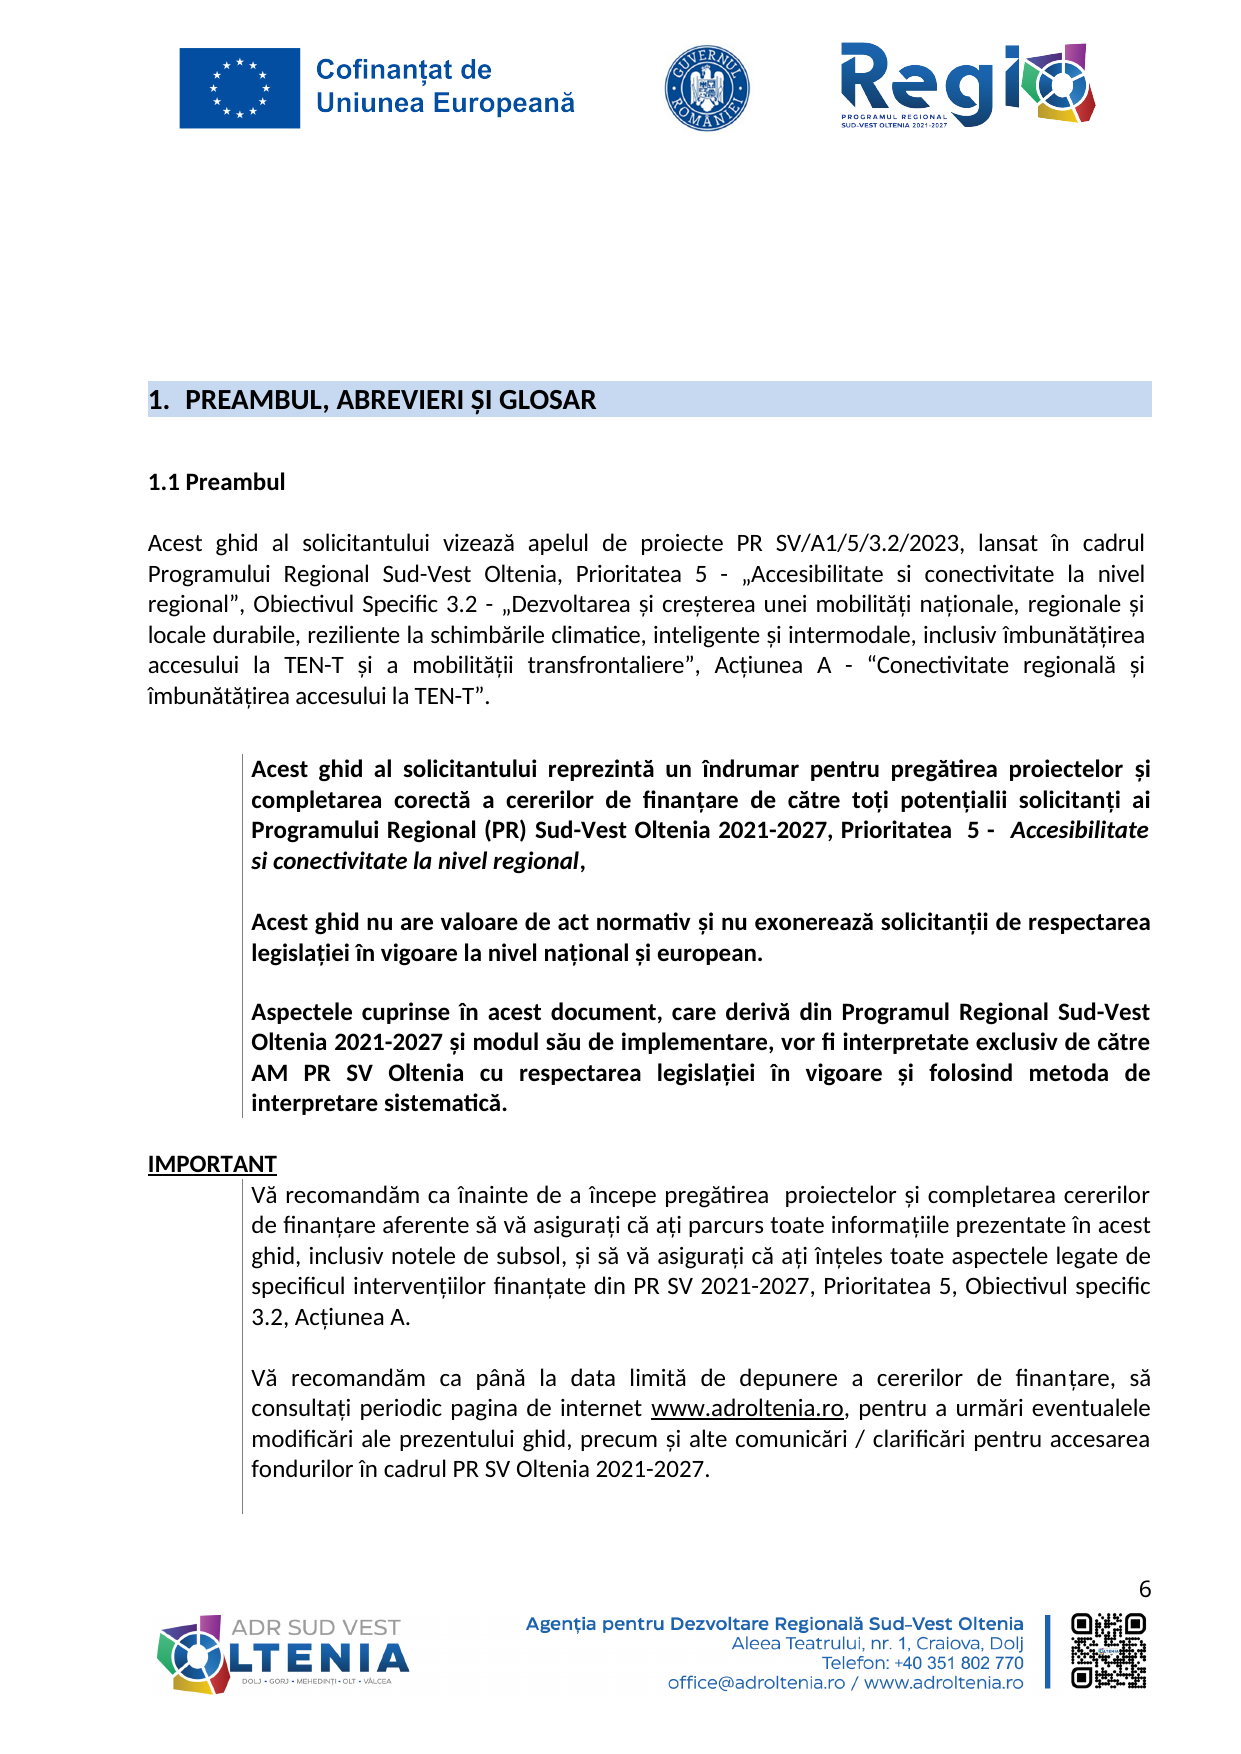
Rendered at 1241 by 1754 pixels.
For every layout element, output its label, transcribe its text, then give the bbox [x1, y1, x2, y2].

text IMPORTANT [148, 1148, 1152, 1179]
text Acest ghid al solicitantului reprezintă un îndrumar pentru pregătirea proiectelor şi completarea corectă a cererilor de finanţare de către toți potențialii solicitanţi ai Programului Regional (PR) Sud-Vest Oltenia 2021-2027, Prioritatea 5 - Accesibilitate si conectivitate la nivel regional, [242, 753, 1152, 876]
text Acest ghid nu are valoare de act normativ şi nu exonerează solicitanţii de respectarea legislaţiei în vigoare la nivel naţional şi european. [243, 906, 1152, 967]
text Aspectele cuprinse în acest document, care derivă din Programul Regional Sud-Vest Oltenia 2021-2027 și modul său de implementare, vor fi interpretate exclusiv de către AM PR SV Oltenia cu respectarea legislației în vigoare și folosind metoda de interpretare sistematică. [243, 996, 1152, 1118]
picture [147, 1604, 1151, 1701]
text Vă recomandăm ca înainte de a începe pregătirea proiectelor și completarea cererilor de finanțare aferente să vă asiguraţi că aţi parcurs toate informaţiile prezentate în acest ghid, inclusiv notele de subsol, şi să vă asigurați că aţi înţeles toate aspectele legate de specificul intervenţiilor finanţate din PR SV 2021-2027, Prioritatea 5, Obiectivul specific 3.2, Acţiunea A. [243, 1179, 1152, 1331]
picture [660, 43, 755, 133]
text Acest ghid al solicitantului vizează apelul de proiecte PR SV/A1/5/3.2/2023, lansat în cadrul Programului Regional Sud-Vest Oltenia, Prioritatea 5 - „Accesibilitate si conectivitate la nivel regional”, Obiectivul Specific 3.2 - „Dezvoltarea și creșterea unei mobilități naționale, regionale și locale durabile, reziliente la schimbările climatice, inteligente și intermodale, inclusiv îmbunătățirea accesului la TEN-T și a mobilității transfrontaliere”, Acţiunea A - “Conectivitate regională și îmbunătățirea accesului la TEN-T”. [148, 527, 1146, 711]
subtitle 1.1 Preambul [148, 466, 1152, 497]
picture [839, 41, 1098, 131]
text Vă recomandăm ca până la data limită de depunere a cererilor de finanţare, să consultaţi periodic pagina de internet www.adroltenia.ro, pentru a urmări eventualele modificări ale prezentului ghid, precum și alte comunicări / clarificări pentru accesarea fondurilor în cadrul PR SV Oltenia 2021-2027. [243, 1362, 1152, 1484]
subtitle PREAMBUL, ABREVIERI ȘI GLOSAR [148, 381, 1152, 417]
picture [174, 43, 577, 132]
